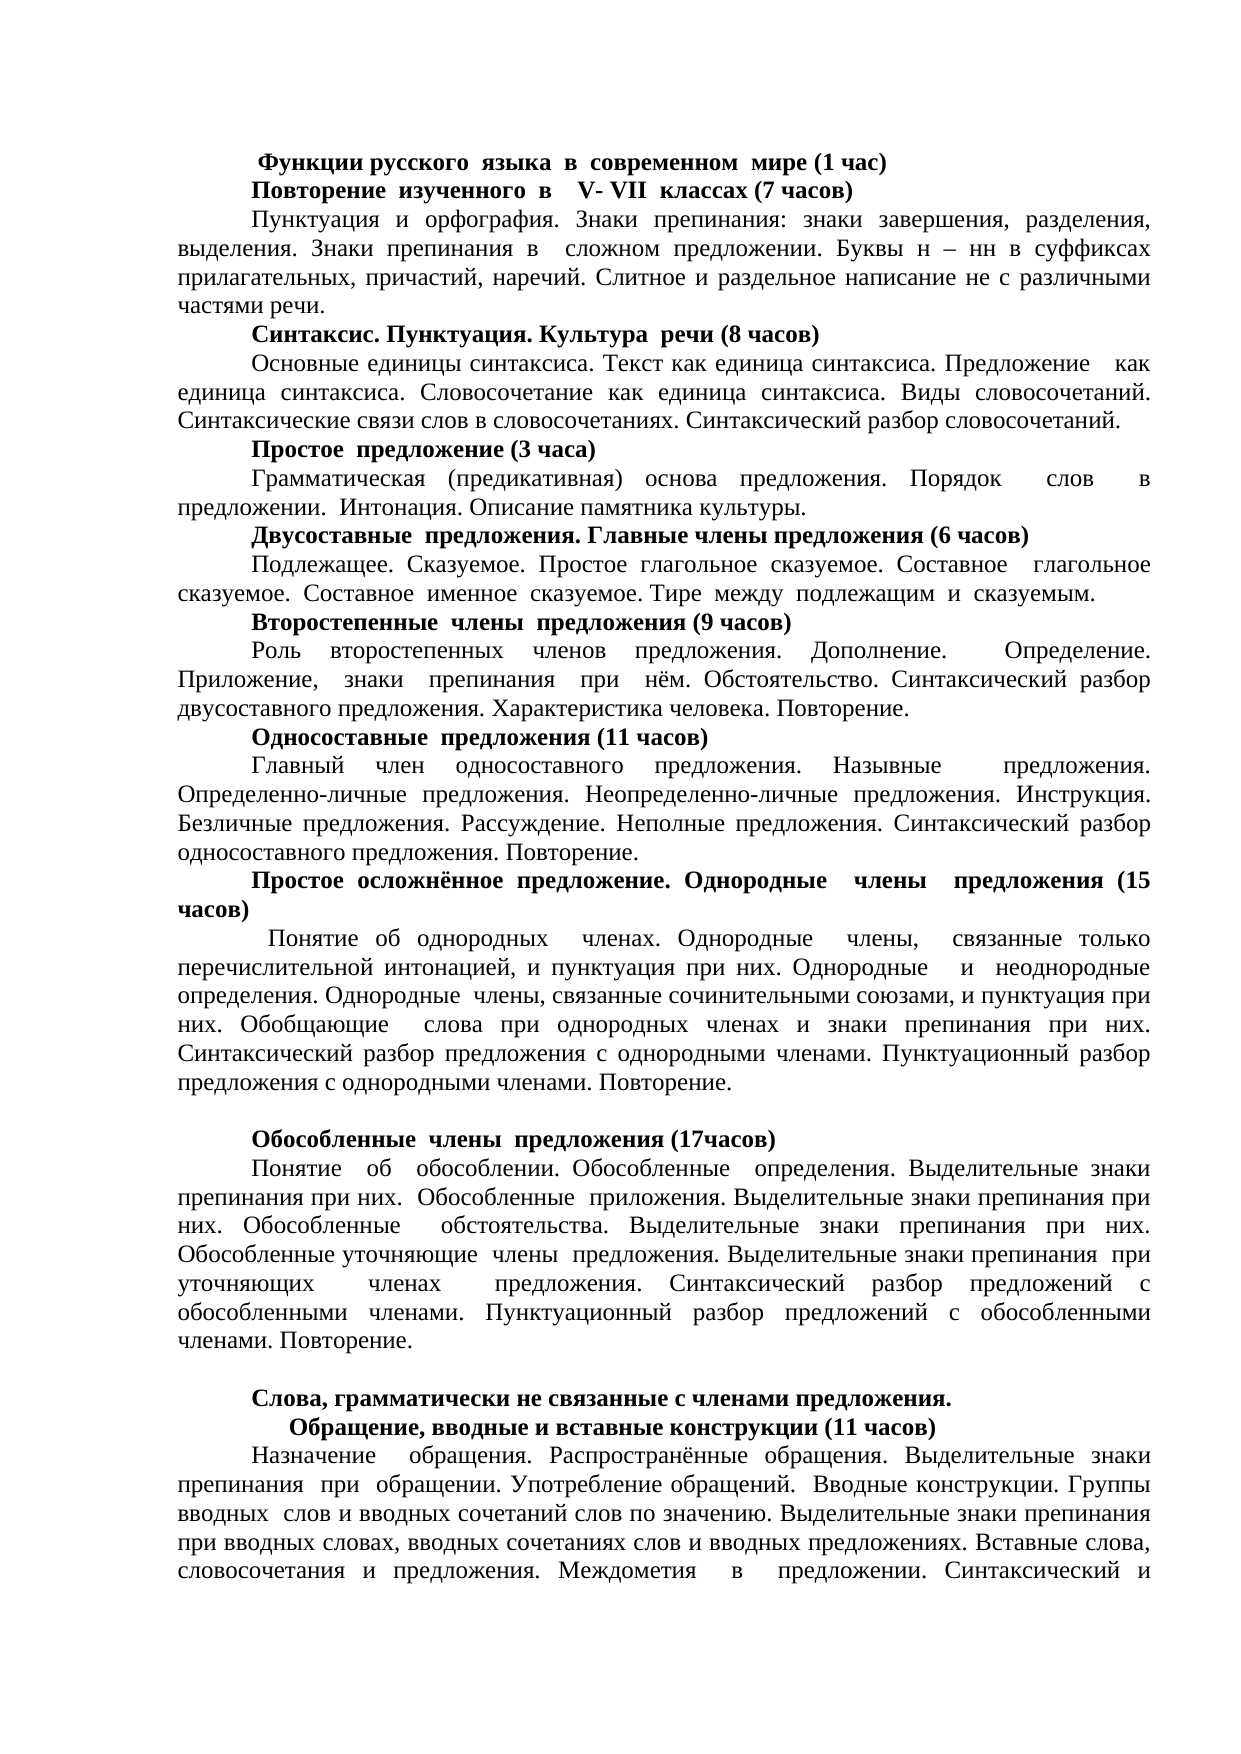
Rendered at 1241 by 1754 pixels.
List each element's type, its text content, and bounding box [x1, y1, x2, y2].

text Синтаксис. Пунктуация. Культура речи (8 часов) [177, 319, 1152, 348]
text Понятие об обособлении. Обособленные определения. Выделительные знаки препинания при них. Обособленные приложения. Выделительные знаки препинания при них. Обособленные обстоятельства. Выделительные знаки препинания при них. Обособленные уточняющие члены предложения. Выделительные знаки препинания при уточняющих членах предложения. Синтаксический разбор предложений с обособленными членами. Пунктуационный разбор предложений с обособленными членами. Повторение. [177, 1153, 1152, 1354]
text Простое осложнённое предложение. Однородные члены предложения (15 часов) [177, 866, 1152, 923]
text Основные единицы синтаксиса. Текст как единица синтаксиса. Предложение как единица синтаксиса. Словосочетание как единица синтаксиса. Виды словосочетаний. Синтаксические связи слов в словосочетаниях. Синтаксический разбор словосочетаний. [177, 348, 1152, 434]
text Функции русского языка в современном мире (1 час) [177, 147, 1152, 176]
text Двусоставные предложения. Главные члены предложения (6 часов) [177, 521, 1152, 549]
text Главный член односоставного предложения. Назывные предложения. Определенно-личные предложения. Неопределенно-личные предложения. Инструкция. Безличные предложения. Рассуждение. Неполные предложения. Синтаксический разбор односоставного предложения. Повторение. [177, 751, 1152, 866]
text Слова, грамматически не связанные с членами предложения. [177, 1383, 1152, 1412]
text Повторение изученного в V- VII классах (7 часов) [177, 176, 1152, 204]
text Обращение, вводные и вставные конструкции (11 часов) [177, 1412, 1152, 1441]
text Односоставные предложения (11 часов) [177, 722, 1152, 751]
text Понятие об однородных членах. Однородные члены, связанные только перечислительной интонацией, и пунктуация при них. Однородные и неоднородные определения. Однородные члены, связанные сочинительными союзами, и пунктуация при них. Обобщающие слова при однородных членах и знаки препинания при них. Синтаксический разбор предложения с однородными членами. Пунктуационный разбор предложения с однородными членами. Повторение. [177, 923, 1152, 1096]
text Обособленные члены предложения (17часов) [177, 1124, 1152, 1153]
text Пунктуация и орфография. Знаки препинания: знаки завершения, разделения, выделения. Знаки препинания в сложном предложении. Буквы н – нн в суффиксах прилагательных, причастий, наречий. Слитное и раздельное написание не с различными частями речи. [177, 204, 1152, 319]
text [177, 1441, 1152, 1584]
text Простое предложение (3 часа) [177, 434, 1152, 463]
text Грамматическая (предикативная) основа предложения. Порядок слов в предложении. Интонация. Описание памятника культуры. [177, 463, 1152, 521]
text Подлежащее. Сказуемое. Простое глагольное сказуемое. Составное глагольное сказуемое. Составное именное сказуемое. Тире между подлежащим и сказуемым. [177, 549, 1152, 607]
text Второстепенные члены предложения (9 часов) [177, 607, 1152, 636]
text Роль второстепенных членов предложения. Дополнение. Определение. Приложение, знаки препинания при нём. Обстоятельство. Синтаксический разбор двусоставного предложения. Характеристика человека. Повторение. [177, 636, 1152, 722]
